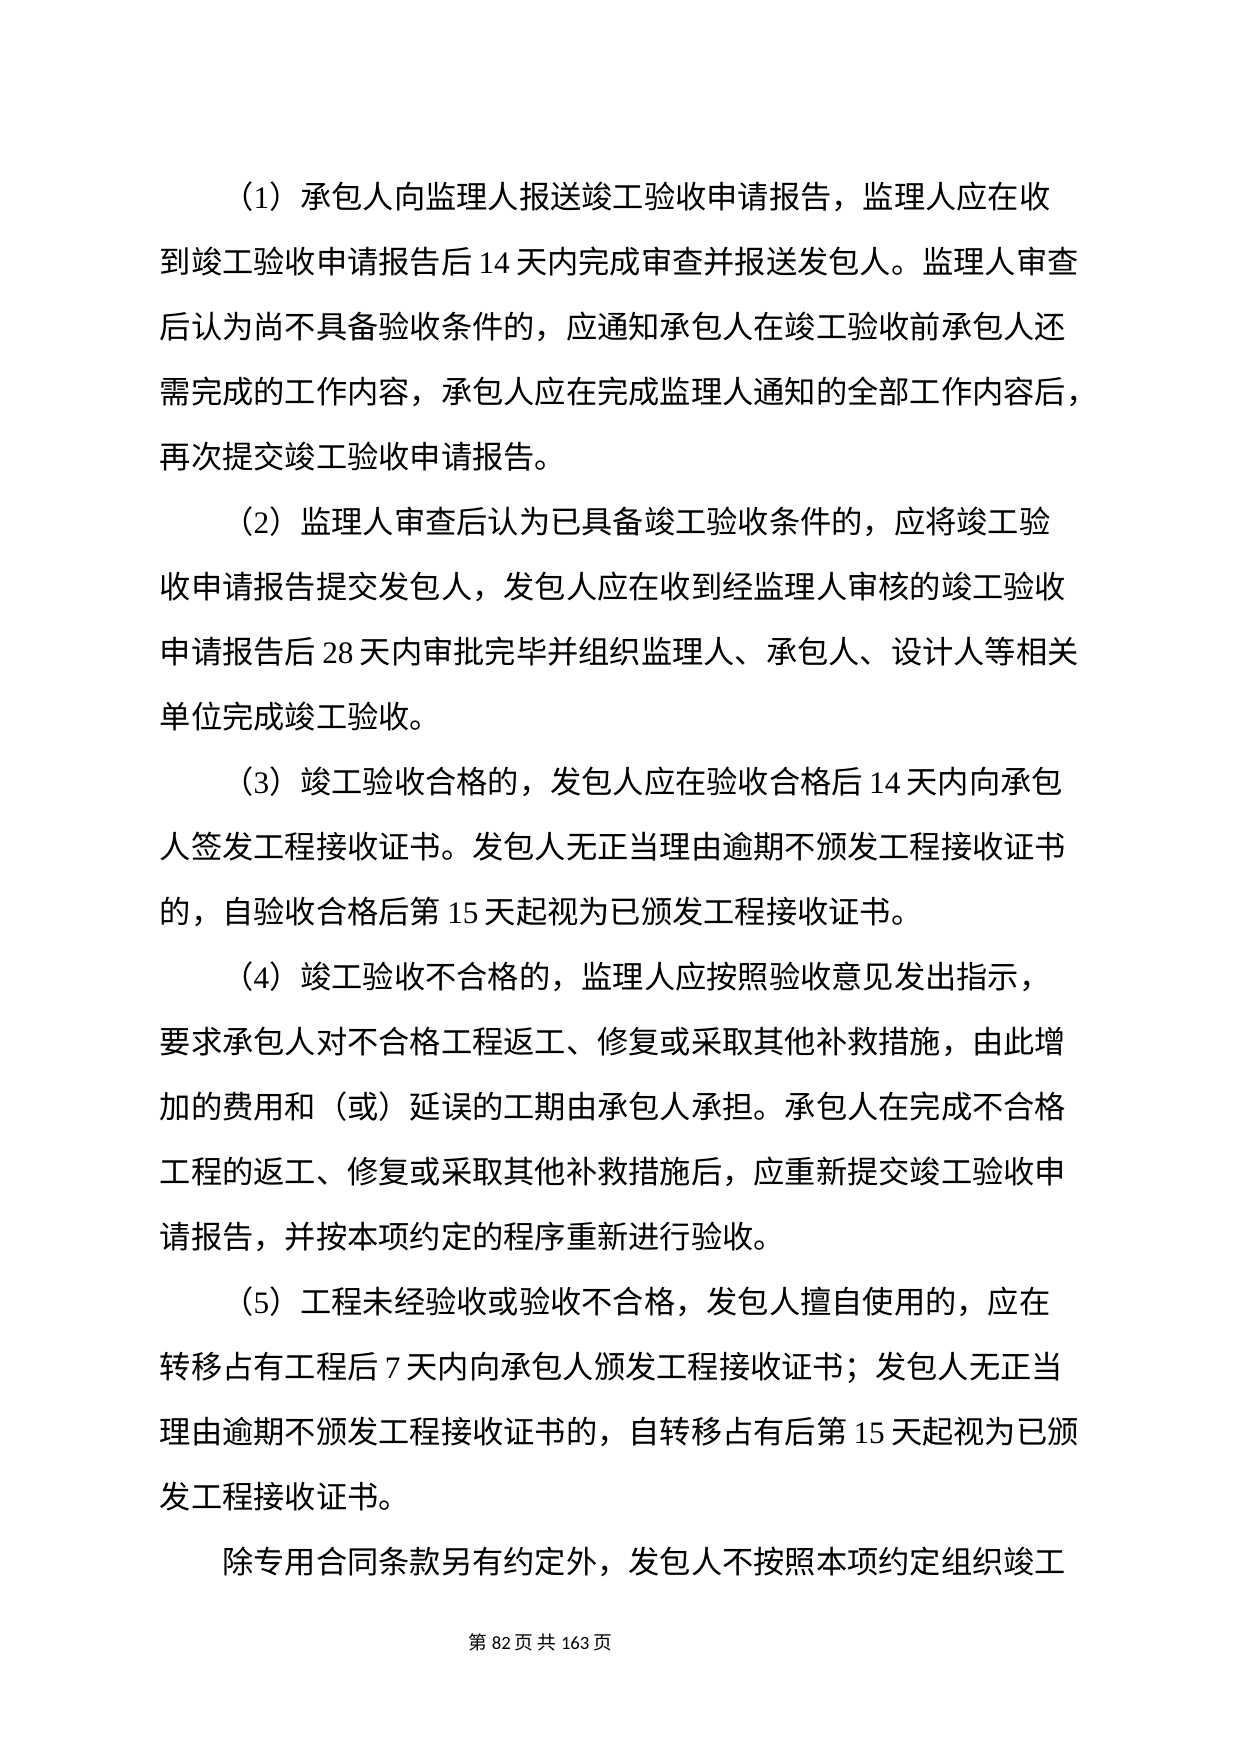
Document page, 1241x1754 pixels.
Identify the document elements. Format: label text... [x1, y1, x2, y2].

text （1）承包人向监理人报送竣工验收申请报告，监理人应在收到竣工验收申请报告后14天内完成审查并报送发包人。监理人审查后认为尚不具备验收条件的，应通知承包人在竣工验收前承包人还需完成的工作内容，承包人应在完成监理人通知的全部工作内容后，再次提交竣工验收申请报告。 [159, 162, 1078, 487]
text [159, 1527, 1078, 1592]
text （2）监理人审查后认为已具备竣工验收条件的，应将竣工验收申请报告提交发包人，发包人应在收到经监理人审核的竣工验收申请报告后28天内审批完毕并组织监理人、承包人、设计人等相关单位完成竣工验收。 [159, 487, 1078, 747]
text （4）竣工验收不合格的，监理人应按照验收意见发出指示，要求承包人对不合格工程返工、修复或采取其他补救措施，由此增加的费用和（或）延误的工期由承包人承担。承包人在完成不合格工程的返工、修复或采取其他补救措施后，应重新提交竣工验收申请报告，并按本项约定的程序重新进行验收。 [159, 942, 1078, 1267]
text （3）竣工验收合格的，发包人应在验收合格后14天内向承包人签发工程接收证书。发包人无正当理由逾期不颁发工程接收证书的，自验收合格后第15天起视为已颁发工程接收证书。 [159, 747, 1078, 942]
text （5）工程未经验收或验收不合格，发包人擅自使用的，应在转移占有工程后7天内向承包人颁发工程接收证书；发包人无正当理由逾期不颁发工程接收证书的，自转移占有后第15天起视为已颁发工程接收证书。 [159, 1267, 1078, 1527]
